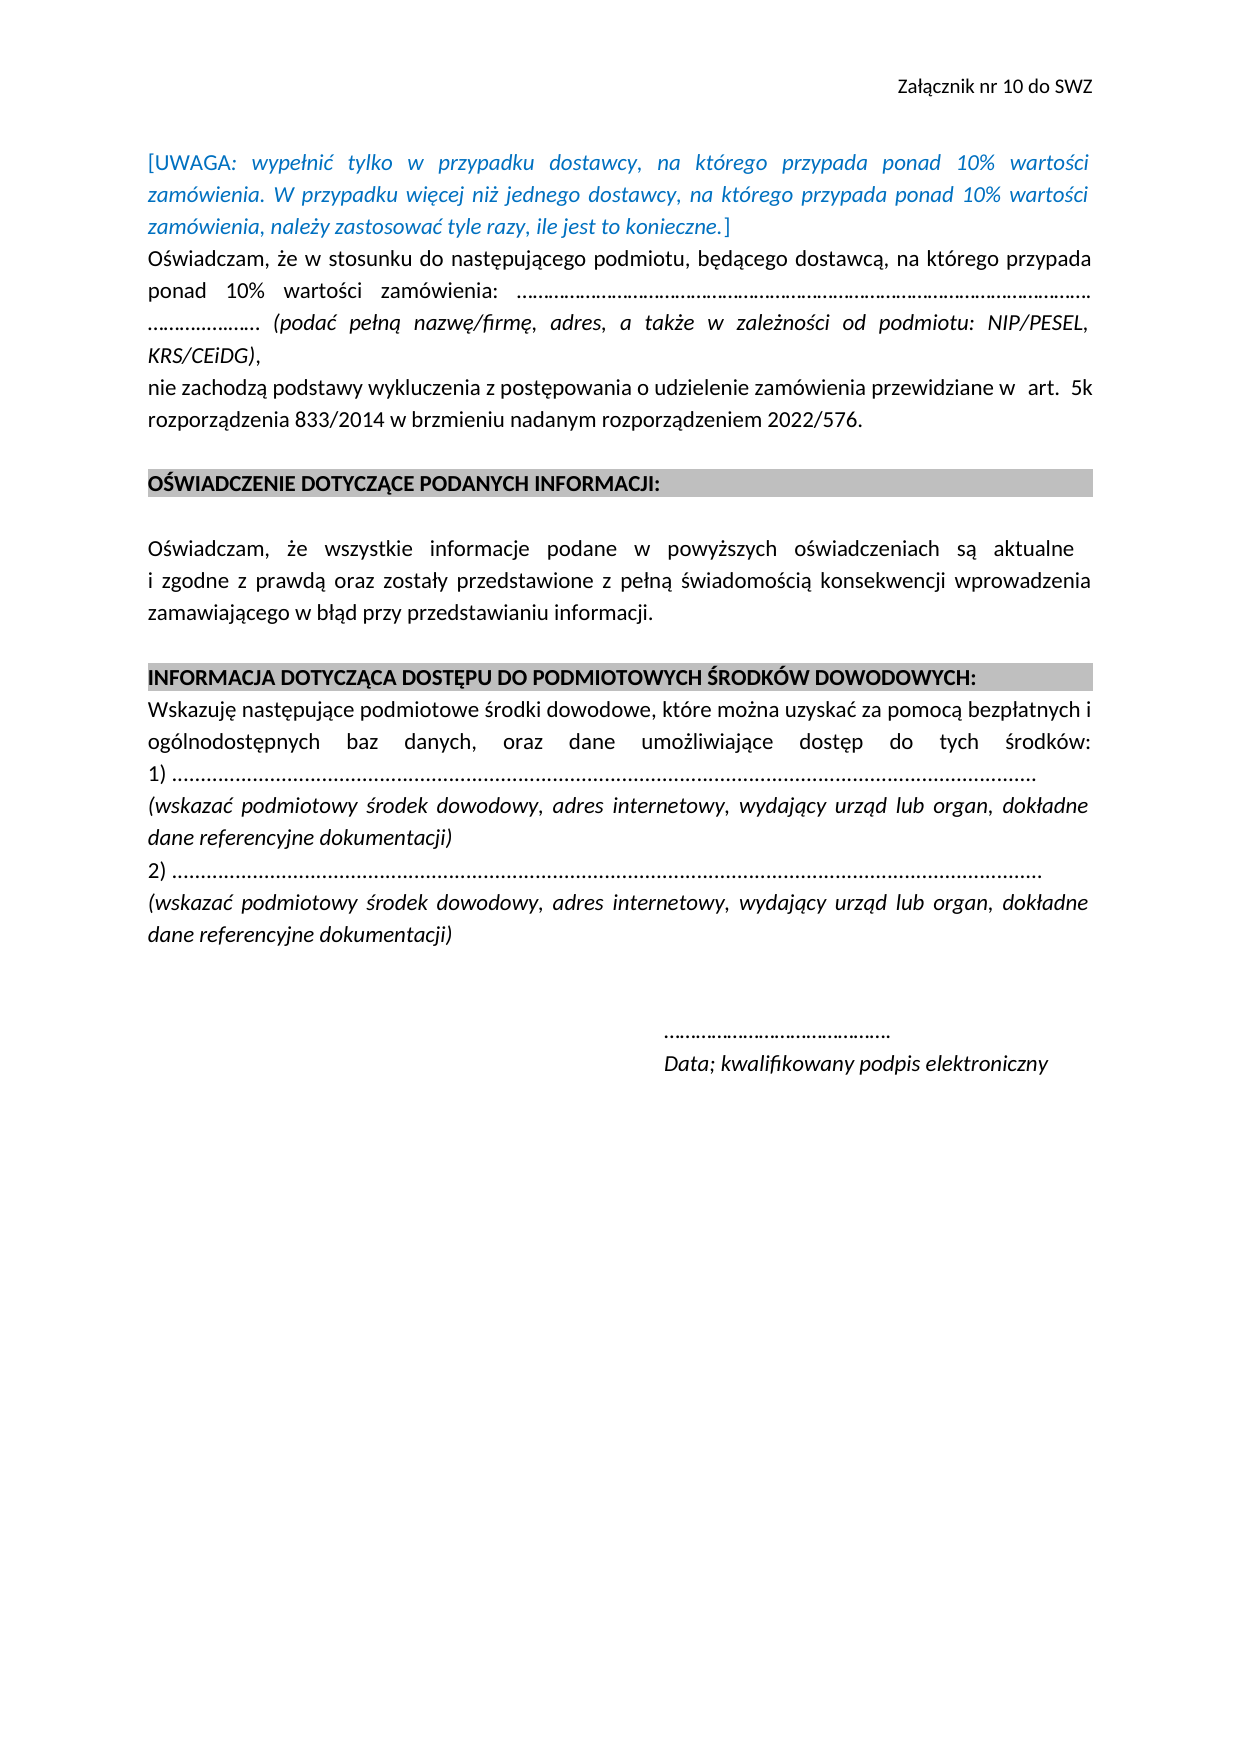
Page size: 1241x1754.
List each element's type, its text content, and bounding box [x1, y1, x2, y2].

text (wskazać podmiotowy środek dowodowy, adres internetowy, wydający urząd lub organ, dokładne dane referencyjne dokumentacji) [148, 791, 1093, 852]
text Data; kwalifikowany podpis elektroniczny [148, 1049, 1093, 1077]
text Wskazuję następujące podmiotowe środki dowodowe, które można uzyskać za pomocą bezpłatnych i ogólnodostępnych baz danych, oraz dane umożliwiające dostęp do tych środków: 1) ...................................................................................................................................................... [148, 695, 1093, 787]
text Oświadczam, że w stosunku do następującego podmiotu, będącego dostawcą, na którego przypada ponad 10% wartości zamówienia: ……………………………………………………………………………………………….………..….…… (podać pełną nazwę/firmę, adres, a także w zależności od podmiotu: NIP/PESEL, KRS/CEiDG), nie zachodzą podstawy wykluczenia z postępowania o udzielenie zamówienia przewidziane w art. 5k rozporządzenia 833/2014 w brzmieniu nadanym rozporządzeniem 2022/576. [148, 244, 1093, 433]
text Oświadczam, że wszystkie informacje podane w powyższych oświadczeniach są aktualne i zgodne z prawdą oraz zostały przedstawione z pełną świadomością konsekwencji wprowadzenia zamawiającego w błąd przy przedstawianiu informacji. [148, 534, 1093, 626]
text ……………………………………. [148, 1017, 1093, 1045]
text INFORMACJA DOTYCZĄCA DOSTĘPU DO PODMIOTOWYCH ŚRODKÓW DOWODOWYCH: [148, 663, 1093, 691]
text 2) ....................................................................................................................................................... [148, 856, 1093, 884]
text (wskazać podmiotowy środek dowodowy, adres internetowy, wydający urząd lub organ, dokładne dane referencyjne dokumentacji) [148, 888, 1093, 948]
text [UWAGA: wypełnić tylko w przypadku dostawcy, na którego przypada ponad 10% wartości zamówienia. W przypadku więcej niż jednego dostawcy, na którego przypada ponad 10% wartości zamówienia, należy zastosować tyle razy, ile jest to konieczne.] [148, 148, 1093, 240]
text OŚWIADCZENIE DOTYCZĄCE PODANYCH INFORMACJI: [148, 469, 1093, 497]
